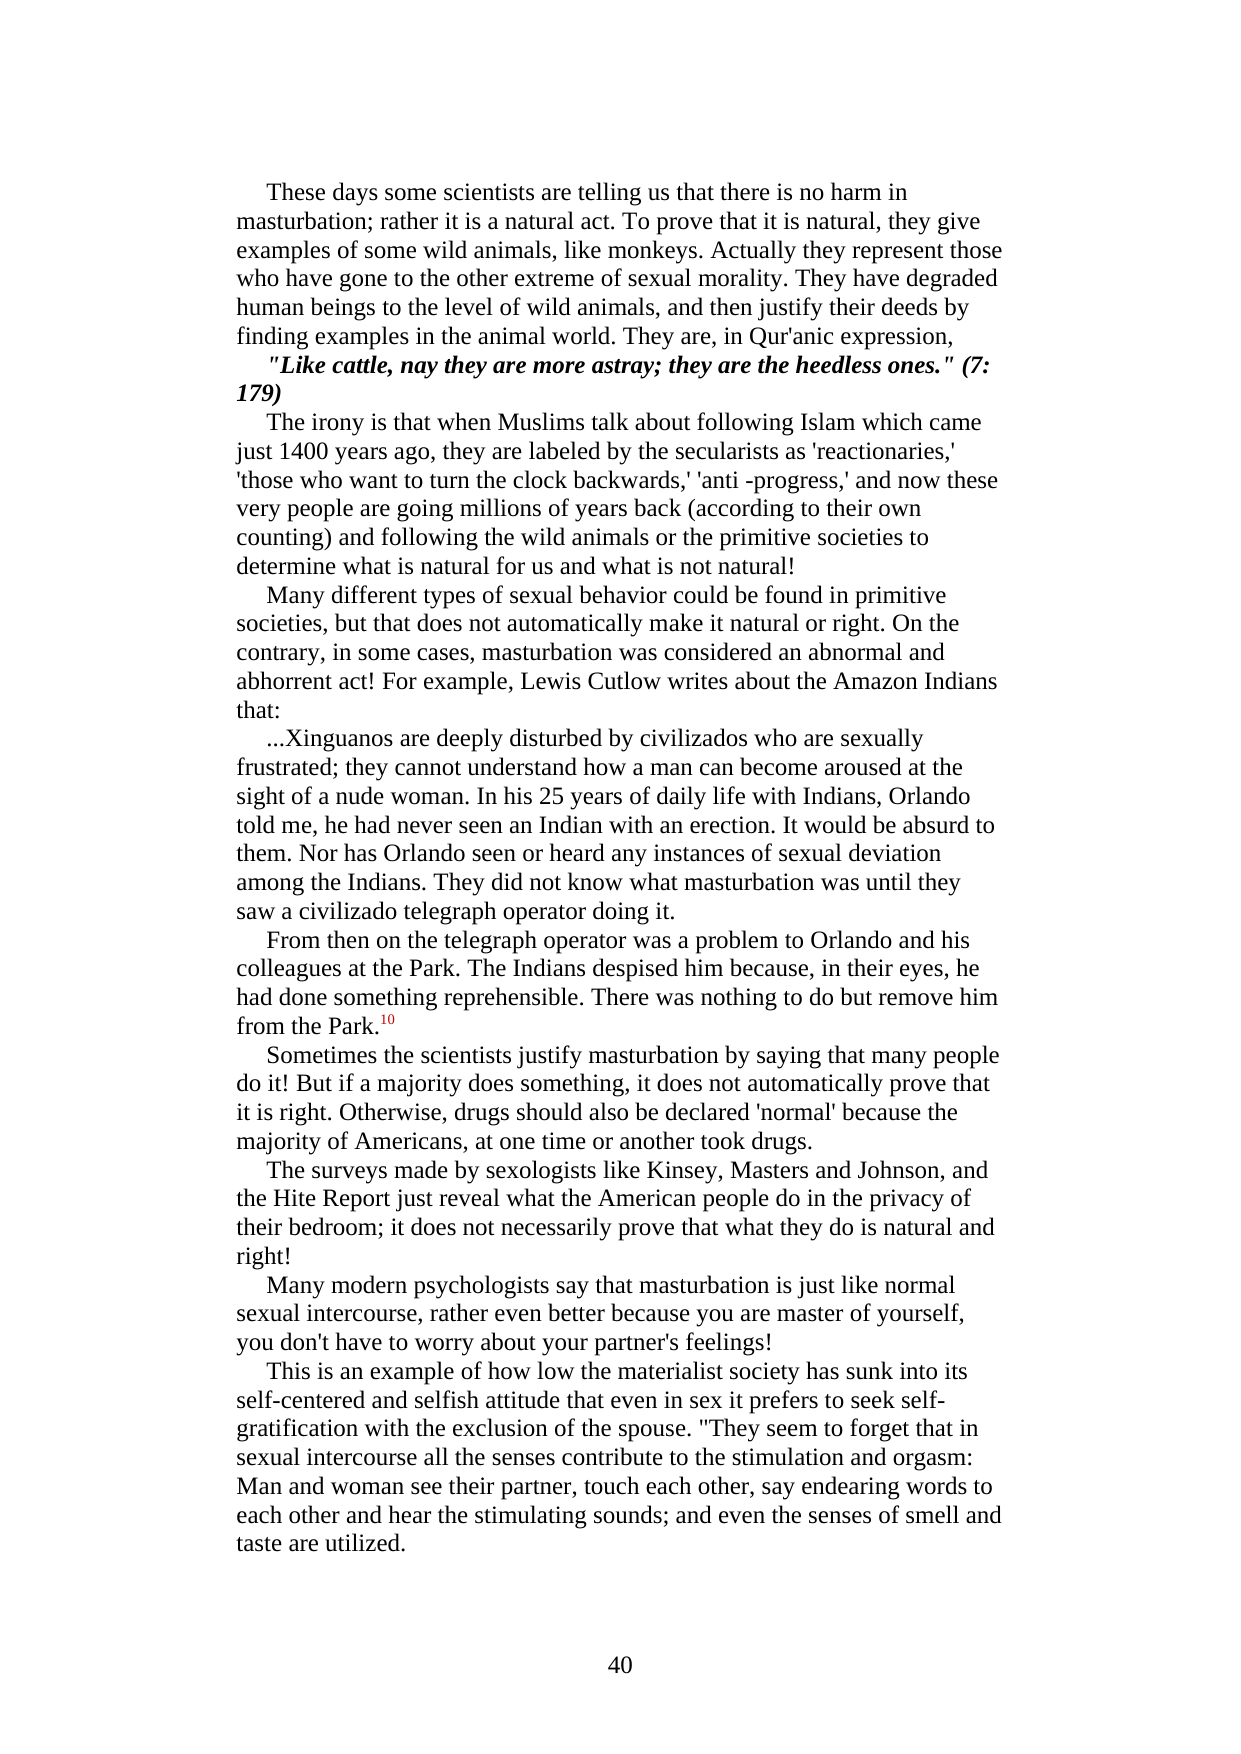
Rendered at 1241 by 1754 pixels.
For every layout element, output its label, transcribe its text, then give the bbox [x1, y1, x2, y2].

text ...Xinguanos are deeply disturbed by civilizados who are sexually frustrated; they cannot understand how a man can become aroused at the sight of a nude woman. In his 25 years of daily life with Indians, Orlando told me, he had never seen an Indian with an erection. It would be absurd to them. Nor has Orlando seen or heard any instances of sexual deviation among the Indians. They did not know what masturbation was until they saw a civilizado telegraph operator doing it. [236, 723, 1004, 925]
text From then on the telegraph operator was a problem to Orlando and his colleagues at the Park. The Indians despised him because, in their eyes, he had done something reprehensible. There was nothing to do but remove him from the Park.10 [236, 925, 1004, 1040]
text These days some scientists are telling us that there is no harm in masturbation; rather it is a natural act. To prove that it is natural, they give examples of some wild animals, like monkeys. Actually they represent those who have gone to the other extreme of sexual morality. They have degraded human beings to the level of wild animals, and then justify their deeds by finding examples in the animal world. They are, in Qur'anic expression, [236, 177, 1004, 350]
text The irony is that when Muslims talk about following Islam which came just 1400 years ago, they are labeled by the secularists as 'reactionaries,' 'those who want to turn the clock backwards,' 'anti -progress,' and now these very people are going millions of years back (according to their own counting) and following the wild animals or the primitive societies to determine what is natural for us and what is not natural! [236, 407, 1004, 580]
text "Like cattle, nay they are more astray; they are the heedless ones." (7: 179) [236, 350, 1004, 407]
text The surveys made by sexologists like Kinsey, Masters and Johnson, and the Hite Report just reveal what the American people do in the privacy of their bedroom; it does not necessarily prove that what they do is natural and right! [236, 1155, 1004, 1270]
text Sometimes the scientists justify masturbation by saying that many people do it! But if a majority does something, it does not automatically prove that it is right. Otherwise, drugs should also be declared 'normal' because the majority of Americans, at one time or another took drugs. [236, 1040, 1004, 1155]
text Many different types of sexual behavior could be found in primitive societies, but that does not automatically make it natural or right. On the contrary, in some cases, masturbation was considered an abnormal and abhorrent act! For example, Lewis Cutlow writes about the Amazon Indians that: [236, 580, 1004, 723]
text This is an example of how low the materialist society has sunk into its self-centered and selfish attitude that even in sex it prefers to seek self-gratification with the exclusion of the spouse. "They seem to forget that in sexual intercourse all the senses contribute to the stimulation and orgasm: Man and woman see their partner, touch each other, say endearing words to each other and hear the stimulating sounds; and even the senses of smell and taste are utilized. [236, 1356, 1004, 1557]
text Many modern psychologists say that masturbation is just like normal sexual intercourse, rather even better because you are master of yourself, you don't have to worry about your partner's feelings! [236, 1270, 1004, 1356]
